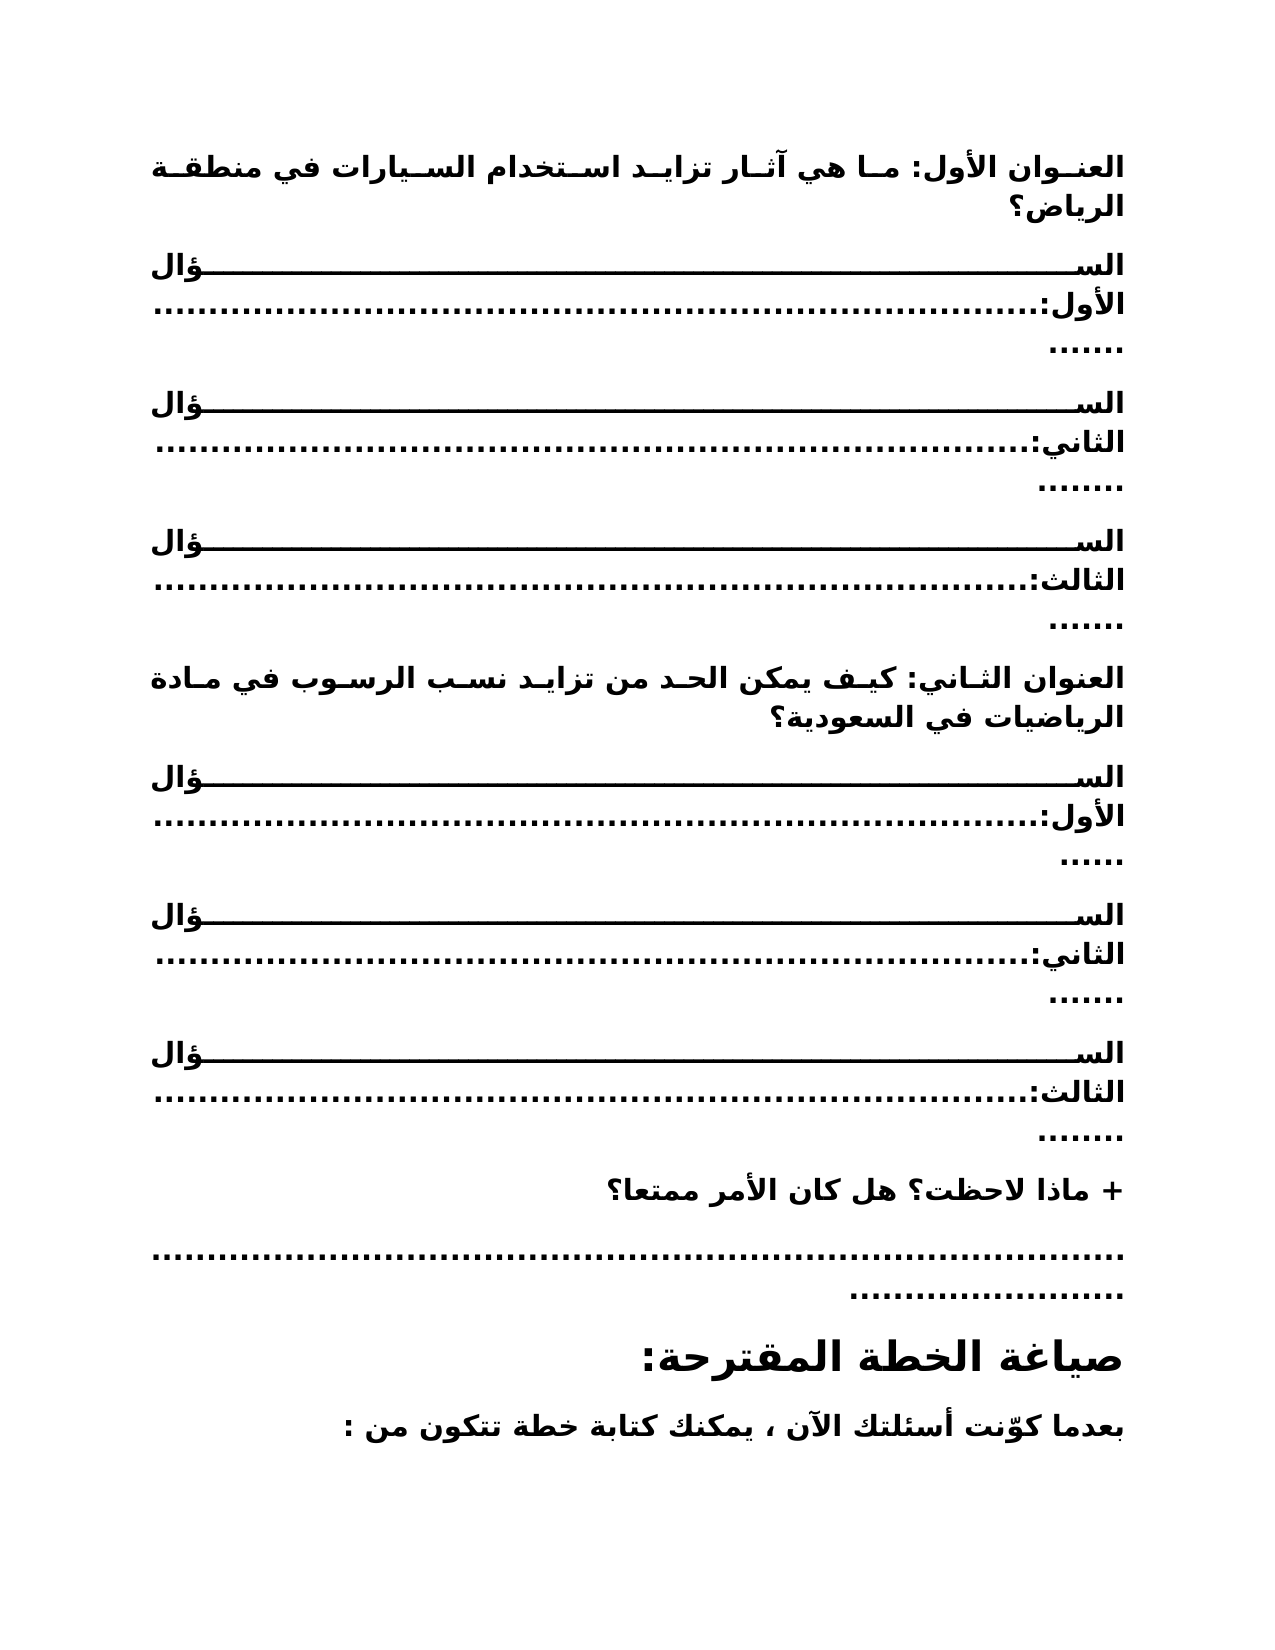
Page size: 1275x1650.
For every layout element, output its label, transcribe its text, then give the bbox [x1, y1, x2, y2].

text السؤال الثاني:...................................................................................... [150, 898, 1125, 1010]
text ................................................................................................................. [150, 1233, 1125, 1306]
text العنوان الأول: ما هي آثار تزايد استخدام السيارات في منطقة الرياض؟ [150, 150, 1125, 223]
text السؤال الثاني:....................................................................................... [150, 386, 1125, 498]
text السؤال الثالث:....................................................................................... [150, 1036, 1125, 1148]
text السؤال الأول:...................................................................................... [150, 761, 1125, 872]
text السؤال الثالث:...................................................................................... [150, 524, 1125, 636]
text صياغة الخطة المقترحة: [150, 1332, 1125, 1381]
text بعدما كوّنت أسئلتك الآن ، يمكنك كتابة خطة تتكون من : [150, 1409, 1125, 1443]
text السؤال الأول:....................................................................................... [150, 249, 1125, 361]
text العنوان الثاني: كيف يمكن الحد من تزايد نسب الرسوب في مادة الرياضيات في السعودية؟ [150, 662, 1125, 735]
text + ماذا لاحظت؟ هل كان الأمر ممتعا؟ [150, 1174, 1125, 1208]
